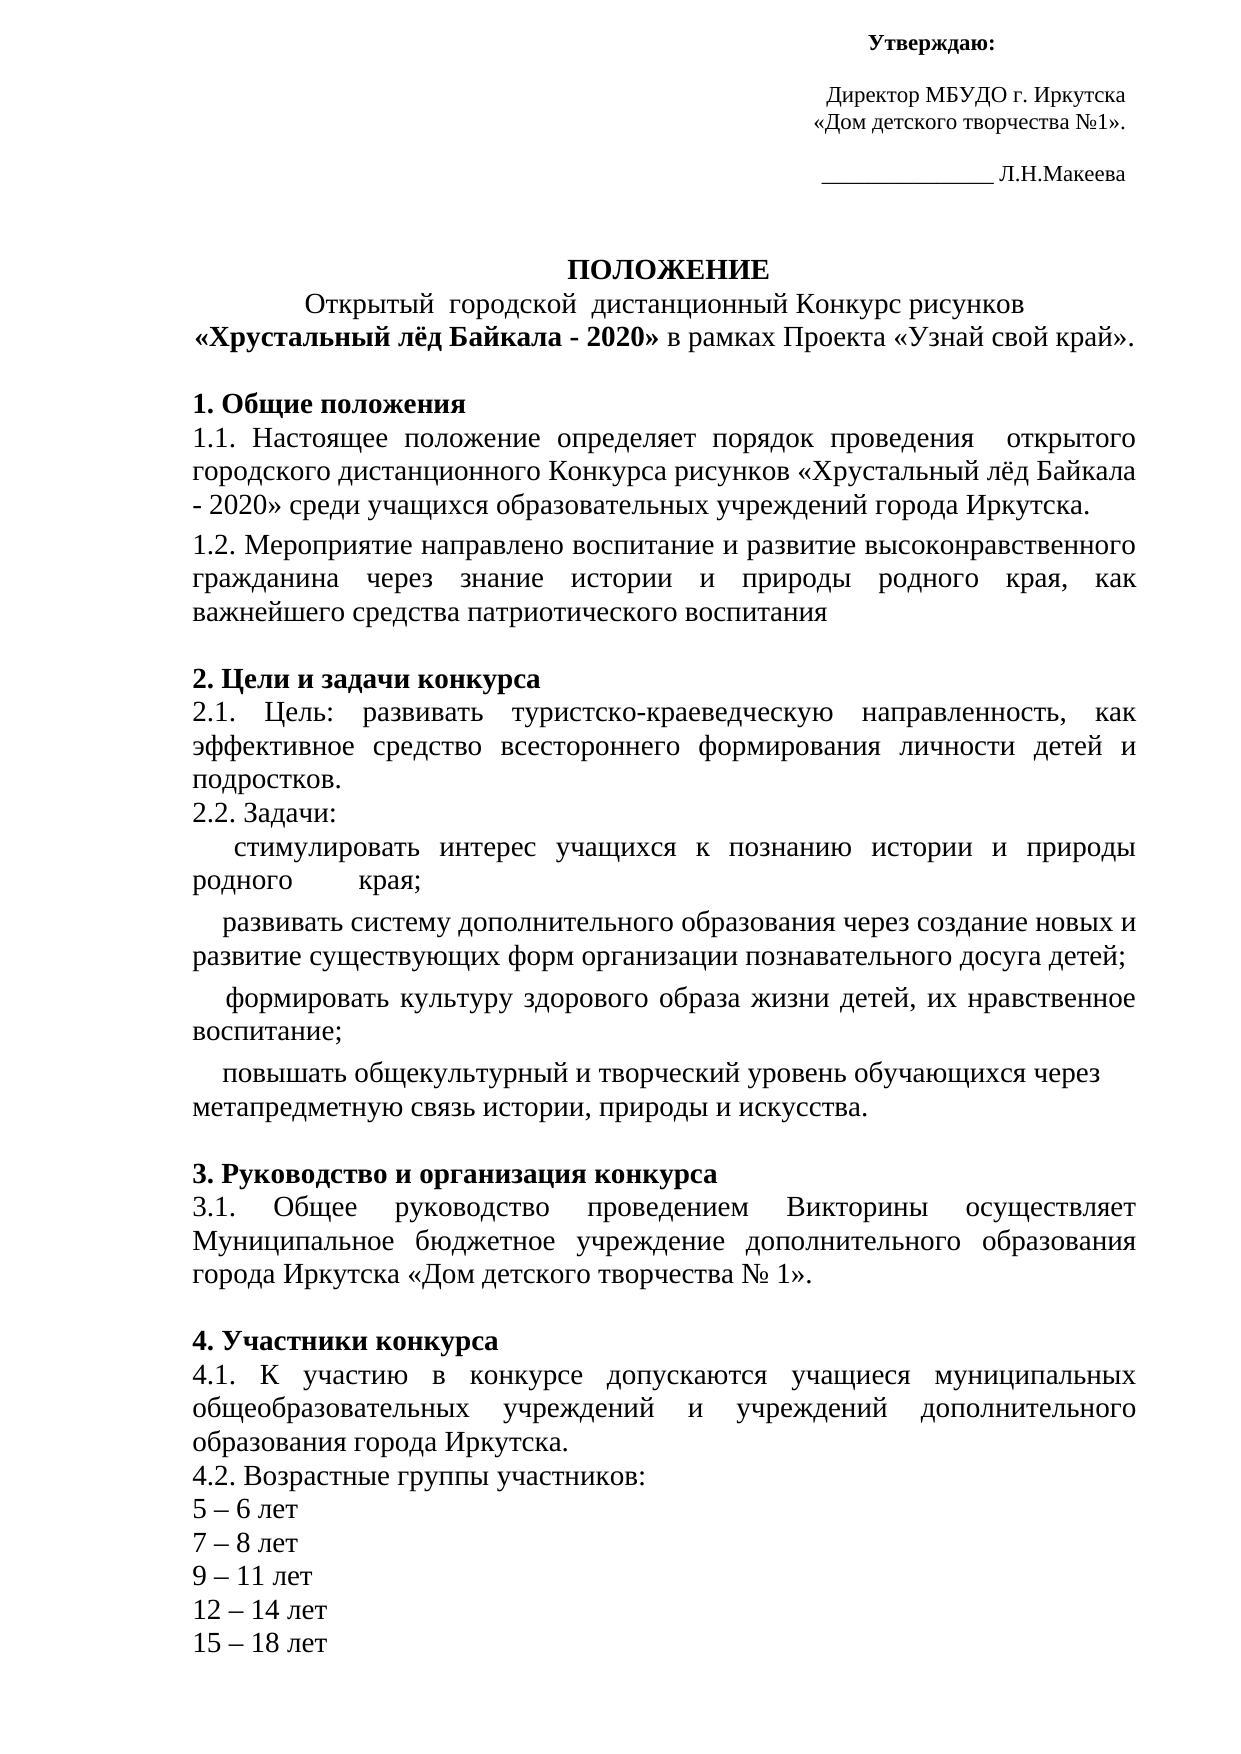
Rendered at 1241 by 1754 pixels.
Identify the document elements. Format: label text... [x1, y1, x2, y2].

text 2.1. Цель: развивать туристско-краеведческую направленность, как эффективное средство всестороннего формирования личности детей и подростков. [192, 694, 1137, 795]
text 1. Общие положения [192, 386, 1137, 420]
text 2.2. Задачи: [192, 795, 1137, 829]
text 12 – 14 лет [192, 1592, 1137, 1625]
text метапредметную связь истории, природы и искусства. [192, 1089, 1137, 1122]
text 2. Цели и задачи конкурса [192, 661, 1137, 694]
text  стимулировать интерес учащихся к познанию истории и природы родного края; [192, 829, 1137, 896]
text Открытый городской дистанционный Конкурс рисунков [192, 286, 1137, 319]
text 4.2. Возрастные группы участников: [192, 1458, 1137, 1491]
text 4. Участники конкурса [192, 1323, 1137, 1357]
text 3.1. Общее руководство проведением Викторины осуществляет Муниципальное бюджетное учреждение дополнительного образования города Иркутска «Дом детского творчества № 1». [192, 1189, 1137, 1290]
text ПОЛОЖЕНИЕ [192, 252, 1137, 286]
text 15 – 18 лет [192, 1625, 1137, 1659]
text 4.1. К участию в конкурсе допускаются учащиеся муниципальных общеобразовательных учреждений и учреждений дополнительного образования города Иркутска. [192, 1357, 1137, 1458]
text 9 – 11 лет [192, 1558, 1137, 1592]
text  повышать общекультурный и творческий уровень обучающихся через [192, 1055, 1137, 1089]
text 7 – 8 лет [192, 1525, 1137, 1558]
table_header Утверждаю: Директор МБУДО г. Иркутска «Дом детского творчества №1». _______________ Л.Н.Макеева [567, 29, 1137, 223]
text «Хрустальный лёд Байкала - 2020» в рамках Проекта «Узнай свой край». [192, 319, 1137, 353]
text 1.2. Мероприятие направлено воспитание и развитие высоконравственного гражданина через знание истории и природы родного края, как важнейшего средства патриотического воспитания [192, 527, 1137, 627]
text  формировать культуру здорового образа жизни детей, их нравственное воспитание; [192, 980, 1137, 1047]
text 3. Руководство и организация конкурса [192, 1156, 1137, 1189]
text 1.1. Настоящее положение определяет порядок проведения открытого городского дистанционного Конкурса рисунков «Хрустальный лёд Байкала - 2020» среди учащихся образовательных учреждений города Иркутска. [192, 420, 1137, 521]
text 5 – 6 лет [192, 1491, 1137, 1525]
text  развивать систему дополнительного образования через создание новых и развитие существующих форм организации познавательного досуга детей; [192, 904, 1137, 971]
